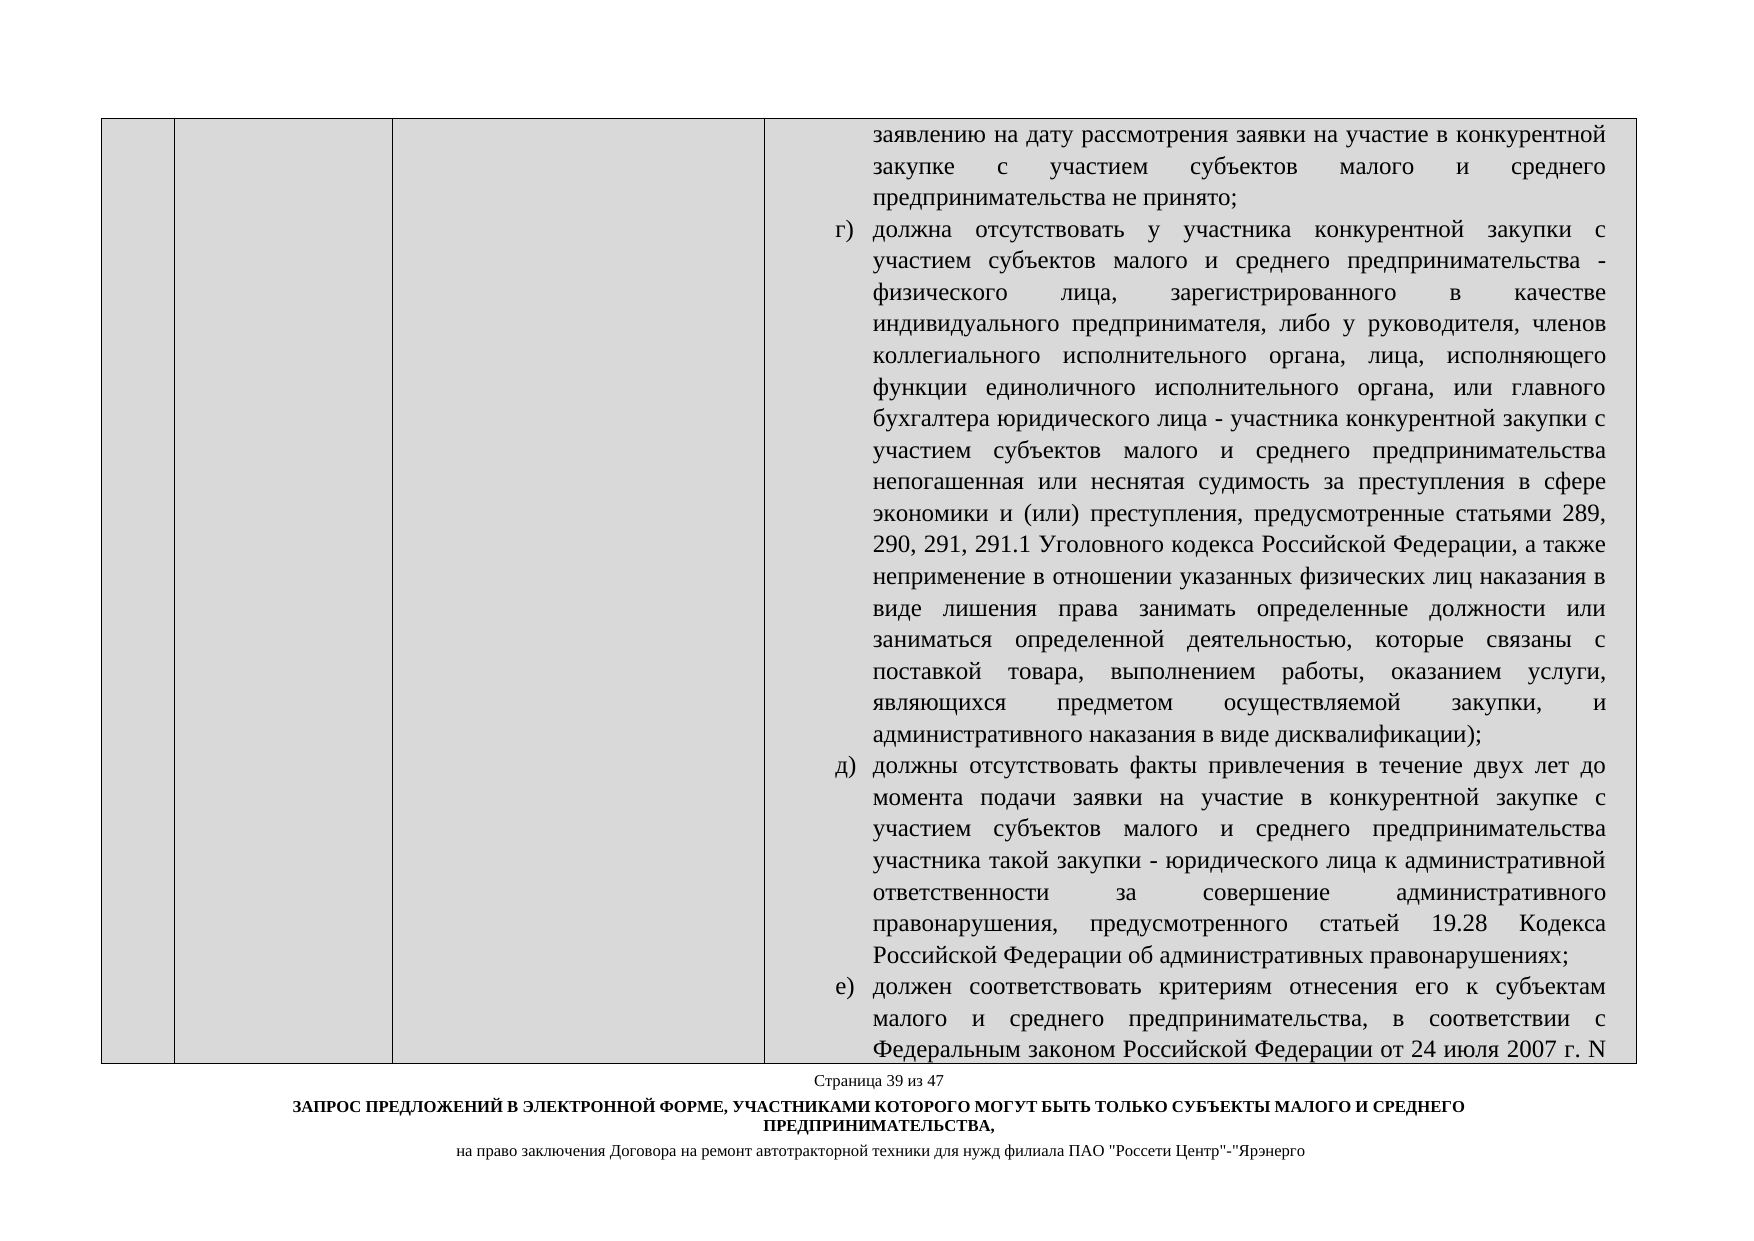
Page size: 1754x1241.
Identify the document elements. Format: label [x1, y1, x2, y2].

table_cell [393, 119, 764, 1063]
table_cell [175, 119, 392, 1063]
table_cell [765, 119, 1636, 1063]
table_cell [102, 119, 174, 1063]
